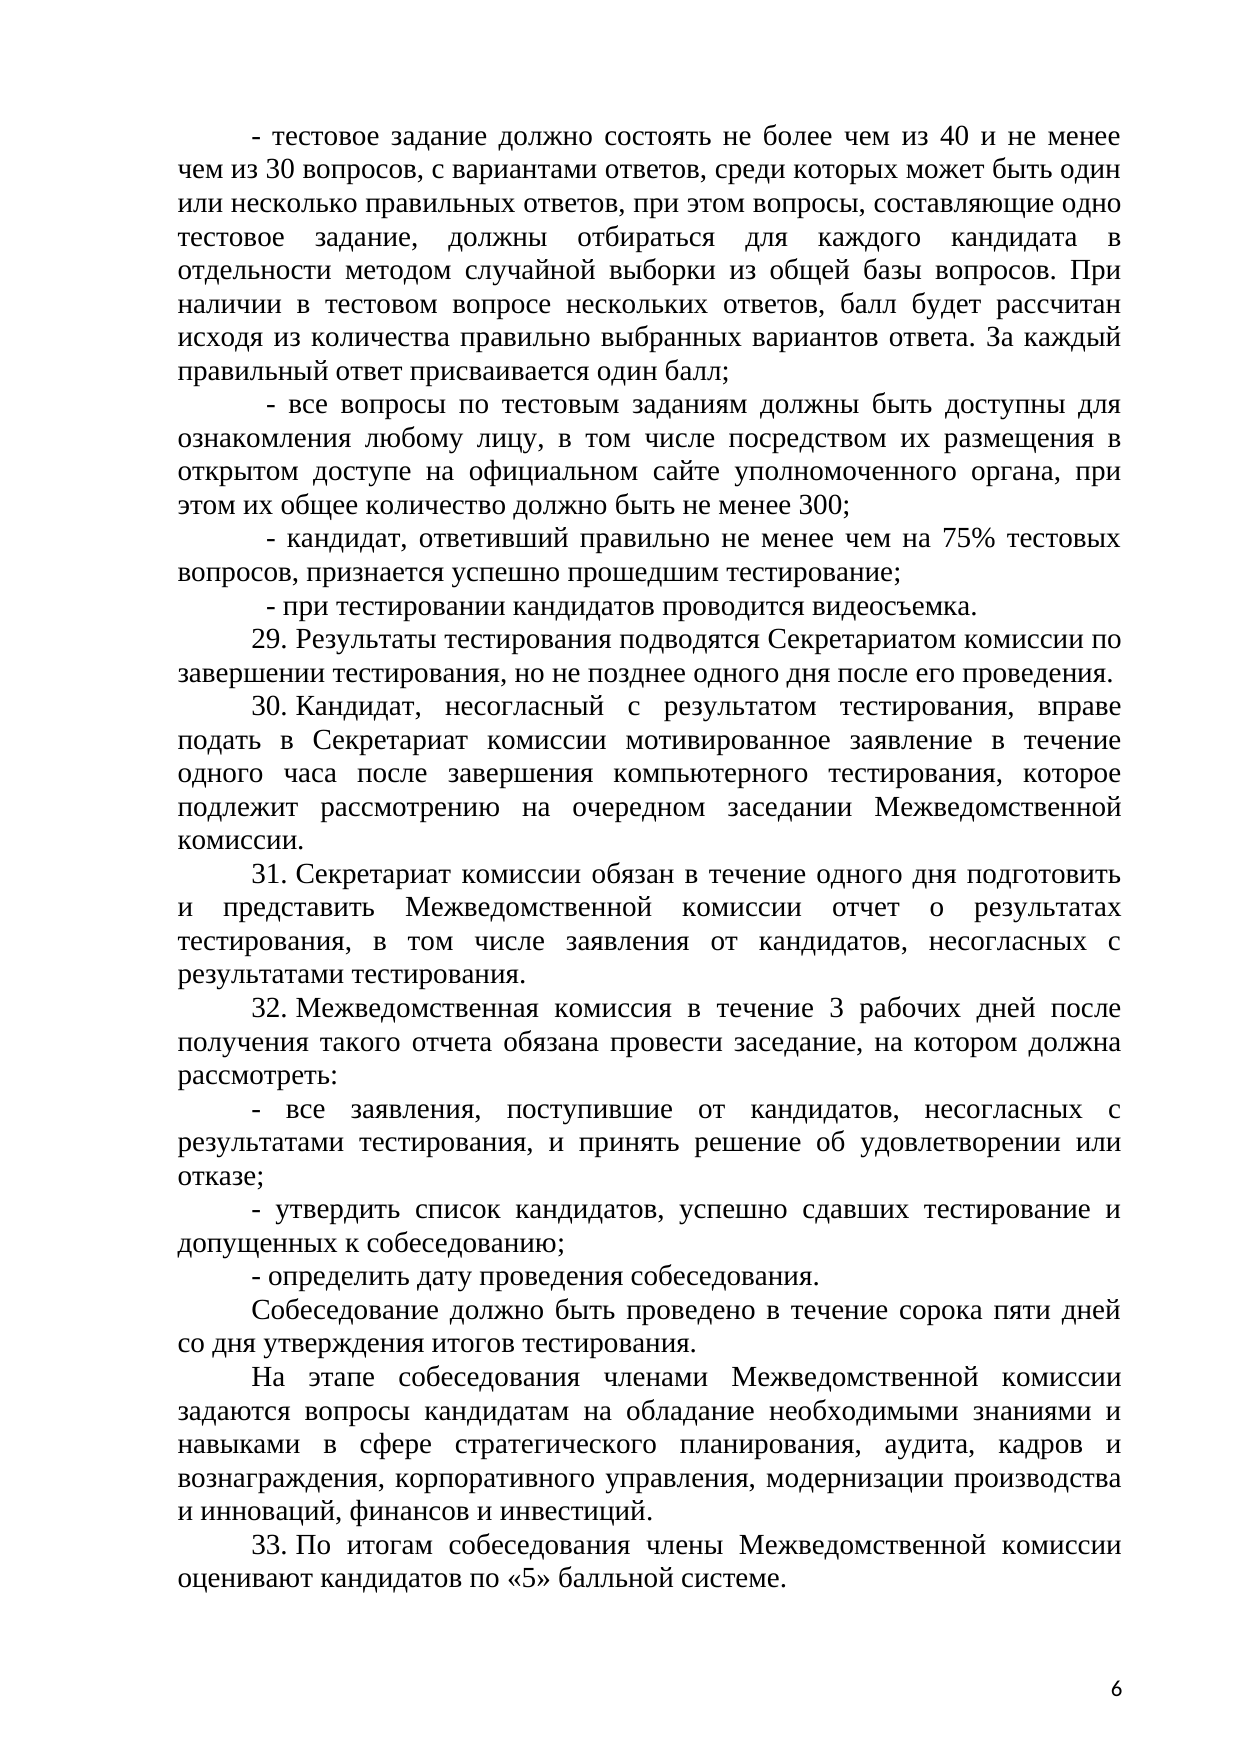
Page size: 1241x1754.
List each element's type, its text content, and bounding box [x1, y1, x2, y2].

text - утвердить список кандидатов, успешно сдавших тестирование и допущенных к собеседованию; [177, 1191, 1122, 1258]
text - тестовое задание должно состоять не более чем из 40 и не менее чем из 30 вопросов, с вариантами ответов, среди которых может быть один или несколько правильных ответов, при этом вопросы, составляющие одно тестовое задание, должны отбираться для каждого кандидата в отдельности методом случайной выборки из общей базы вопросов. При наличии в тестовом вопросе нескольких ответов, балл будет рассчитан исходя из количества правильно выбранных вариантов ответа. За каждый правильный ответ присваивается один балл; [177, 118, 1122, 386]
text - все вопросы по тестовым заданиям должны быть доступны для ознакомления любому лицу, в том числе посредством их размещения в открытом доступе на официальном сайте уполномоченного органа, при этом их общее количество должно быть не менее 300; [177, 386, 1122, 521]
text - кандидат, ответивший правильно не менее чем на 75% тестовых вопросов, признается успешно прошедшим тестирование; [177, 521, 1122, 588]
list Секретариат комиссии обязан в течение одного дня подготовить и представить Межведомственной комиссии отчет о результатах тестирования, в том числе заявления от кандидатов, несогласных с результатами тестирования. [177, 856, 1122, 990]
list Кандидат, несогласный с результатом тестирования, вправе подать в Секретариат комиссии мотивированное заявление в течение одного часа после завершения компьютерного тестирования, которое подлежит рассмотрению на очередном заседании Межведомственной комиссии. [177, 688, 1122, 856]
text - определить дату проведения собеседования. [177, 1258, 1122, 1292]
list Результаты тестирования подводятся Секретариатом комиссии по завершении тестирования, но не позднее одного дня после его проведения. [177, 621, 1122, 688]
list Межведомственная комиссия в течение 3 рабочих дней после получения такого отчета обязана провести заседание, на котором должна рассмотреть: [177, 990, 1122, 1091]
text - при тестировании кандидатов проводится видеосъемка. [177, 588, 1122, 621]
list По итогам собеседования члены Межведомственной комиссии оценивают кандидатов по «5» балльной системе. [177, 1527, 1122, 1594]
text - все заявления, поступившие от кандидатов, несогласных с результатами тестирования, и принять решение об удовлетворении или отказе; [177, 1091, 1122, 1191]
text Собеседование должно быть проведено в течение сорока пяти дней со дня утверждения итогов тестирования. [177, 1292, 1122, 1359]
list На этапе собеседования членами Межведомственной комиссии задаются вопросы кандидатам на обладание необходимыми знаниями и навыками в сфере стратегического планирования, аудита, кадров и вознаграждения, корпоративного управления, модернизации производства и инноваций, финансов и инвестиций. [177, 1359, 1122, 1527]
